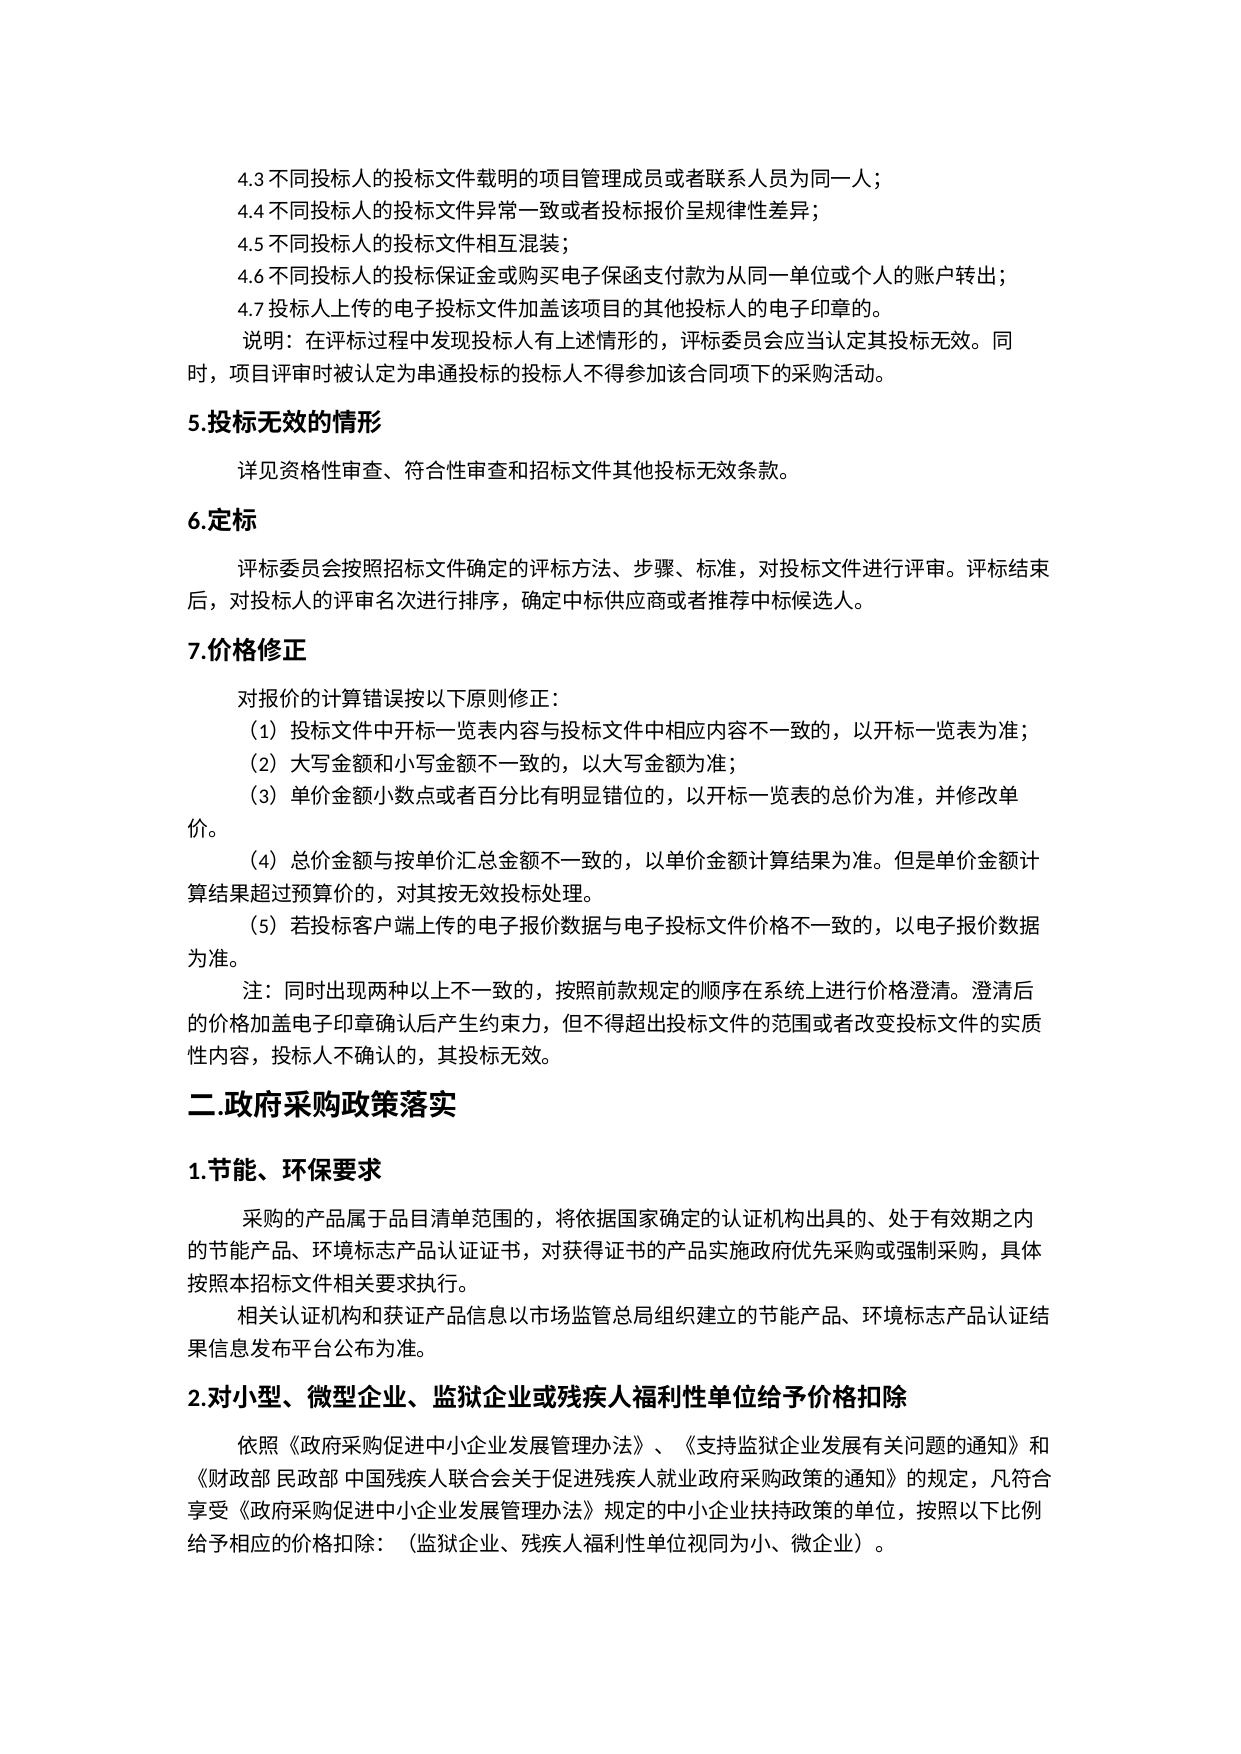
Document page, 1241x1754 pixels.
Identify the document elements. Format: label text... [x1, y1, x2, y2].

text 7.价格修正 [187, 617, 1053, 682]
text 4.4不同投标人的投标文件异常一致或者投标报价呈规律性差异； [187, 194, 1053, 227]
text 对报价的计算错误按以下原则修正： [187, 682, 1053, 714]
text 1.节能、环保要求 [187, 1137, 1053, 1202]
text 4.7投标人上传的电子投标文件加盖该项目的其他投标人的电子印章的。 [187, 292, 1053, 324]
text 说明：在评标过程中发现投标人有上述情形的，评标委员会应当认定其投标无效。同时，项目评审时被认定为串通投标的投标人不得参加该合同项下的采购活动。 [187, 324, 1053, 389]
text 2.对小型、微型企业、监狱企业或残疾人福利性单位给予价格扣除 [187, 1364, 1053, 1429]
text 评标委员会按照招标文件确定的评标方法、步骤、标准，对投标文件进行评审。评标结束后，对投标人的评审名次进行排序，确定中标供应商或者推荐中标候选人。 [187, 552, 1053, 617]
text （2）大写金额和小写金额不一致的，以大写金额为准； [187, 747, 1053, 779]
text 注：同时出现两种以上不一致的，按照前款规定的顺序在系统上进行价格澄清。澄清后的价格加盖电子印章确认后产生约束力，但不得超出投标文件的范围或者改变投标文件的实质性内容，投标人不确认的，其投标无效。 [187, 974, 1053, 1072]
text 相关认证机构和获证产品信息以市场监管总局组织建立的节能产品、环境标志产品认证结果信息发布平台公布为准。 [187, 1299, 1053, 1364]
text 详见资格性审查、符合性审查和招标文件其他投标无效条款。 [187, 454, 1053, 487]
text 依照《政府采购促进中小企业发展管理办法》、《支持监狱企业发展有关问题的通知》和《财政部 民政部 中国残疾人联合会关于促进残疾人就业政府采购政策的通知》的规定，凡符合享受《政府采购促进中小企业发展管理办法》规定的中小企业扶持政策的单位，按照以下比例给予相应的价格扣除：（监狱企业、残疾人福利性单位视同为小、微企业）。 [187, 1429, 1053, 1559]
text 5.投标无效的情形 [187, 389, 1053, 454]
text 4.3不同投标人的投标文件载明的项目管理成员或者联系人员为同一人； [187, 162, 1053, 194]
text 4.5不同投标人的投标文件相互混装； [187, 227, 1053, 259]
text （5）若投标客户端上传的电子报价数据与电子投标文件价格不一致的，以电子报价数据为准。 [187, 909, 1053, 974]
text （3）单价金额小数点或者百分比有明显错位的，以开标一览表的总价为准，并修改单价。 [187, 779, 1053, 844]
text 4.6不同投标人的投标保证金或购买电子保函支付款为从同一单位或个人的账户转出； [187, 259, 1053, 292]
text 二.政府采购政策落实 [187, 1072, 1053, 1137]
text （1）投标文件中开标一览表内容与投标文件中相应内容不一致的，以开标一览表为准； [187, 714, 1053, 747]
text （4）总价金额与按单价汇总金额不一致的，以单价金额计算结果为准。但是单价金额计算结果超过预算价的，对其按无效投标处理。 [187, 844, 1053, 909]
text 采购的产品属于品目清单范围的，将依据国家确定的认证机构出具的、处于有效期之内的节能产品、环境标志产品认证证书，对获得证书的产品实施政府优先采购或强制采购，具体按照本招标文件相关要求执行。 [187, 1202, 1053, 1299]
text 6.定标 [187, 487, 1053, 552]
